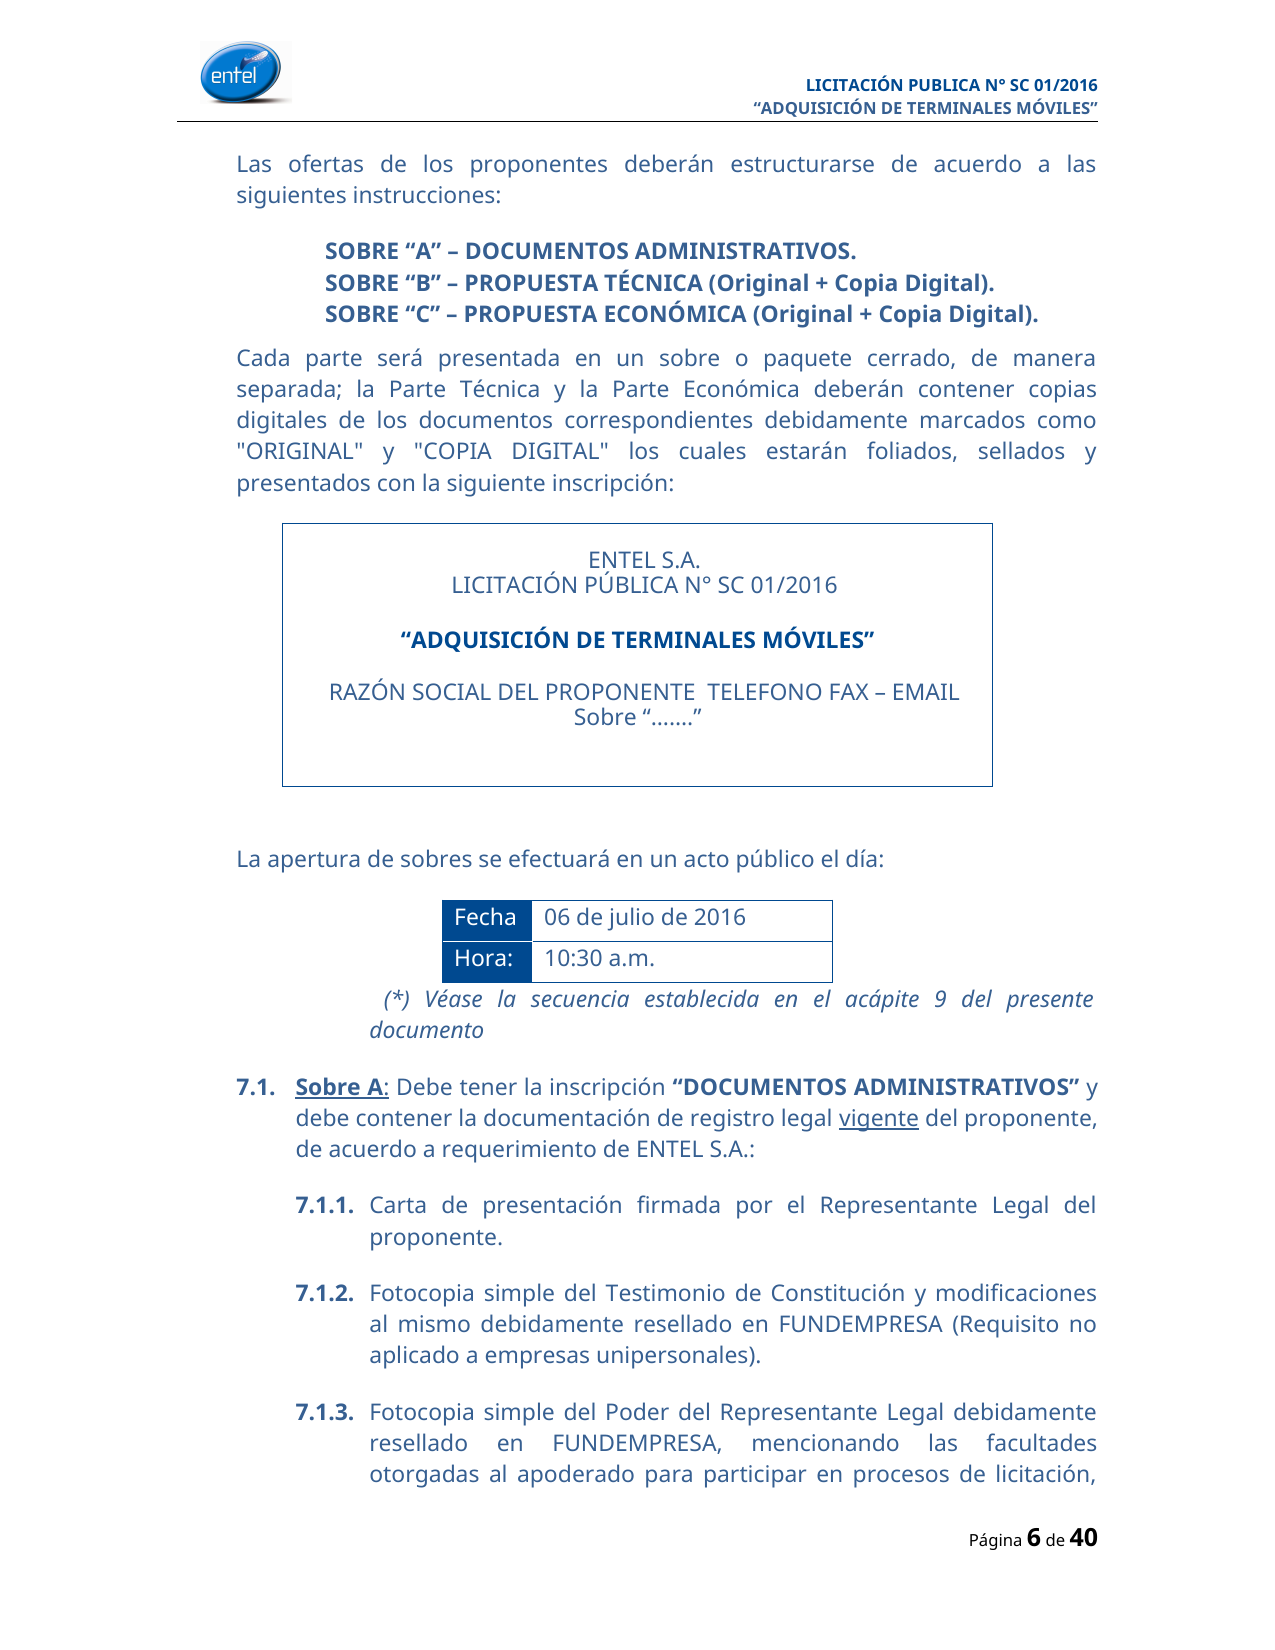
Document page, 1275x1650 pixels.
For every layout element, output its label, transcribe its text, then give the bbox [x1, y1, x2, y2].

list Carta de presentación firmada por el Representante Legal del proponente. [295, 1189, 1098, 1252]
text SOBRE “C” – PROPUESTA ECONÓMICA (Original + Copia Digital). [251, 298, 1098, 329]
table_header Fecha: [443, 901, 532, 941]
table_header 06 de julio de 2016 [533, 901, 832, 941]
text SOBRE “B” – PROPUESTA TÉCNICA (Original + Copia Digital). [251, 266, 1098, 298]
text (*) Véase la secuencia establecida en el acápite 9 del presente documento [369, 983, 1098, 1046]
table_cell Hora: [443, 942, 532, 982]
text Las ofertas de los proponentes deberán estructurarse de acuerdo a las siguientes instrucciones: [236, 148, 1098, 210]
text La apertura de sobres se efectuará en un acto público el día: [236, 843, 1098, 874]
list Fotocopia simple del Testimonio de Constitución y modificaciones al mismo debidamente resellado en FUNDEMPRESA (Requisito no aplicado a empresas unipersonales). [295, 1277, 1098, 1371]
picture [200, 41, 293, 104]
text SOBRE “A” – DOCUMENTOS ADMINISTRATIVOS. [251, 235, 1098, 266]
list Sobre A: Debe tener la inscripción “DOCUMENTOS ADMINISTRATIVOS” y debe contener la documentación de registro legal vigente del proponente, de acuerdo a requerimiento de ENTEL S.A.: [236, 1071, 1098, 1164]
text Cada parte será presentada en un sobre o paquete cerrado, de manera separada; la Parte Técnica y la Parte Económica deberán contener copias digitales de los documentos correspondientes debidamente marcados como "ORIGINAL" y "COPIA DIGITAL" los cuales estarán foliados, sellados y presentados con la siguiente inscripción: [236, 341, 1098, 498]
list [295, 1396, 1098, 1489]
table_header ENTEL S.A. LICITACIÓN PÚBLICA N° SC 01/2016 “ADQUISICIÓN DE TERMINALES MÓVILES” RAZÓN SOCIAL DEL PROPONENTE TELEFONO FAX – EMAIL Sobre “…….” [283, 524, 992, 786]
table_cell 10:30 a.m. [533, 942, 832, 982]
